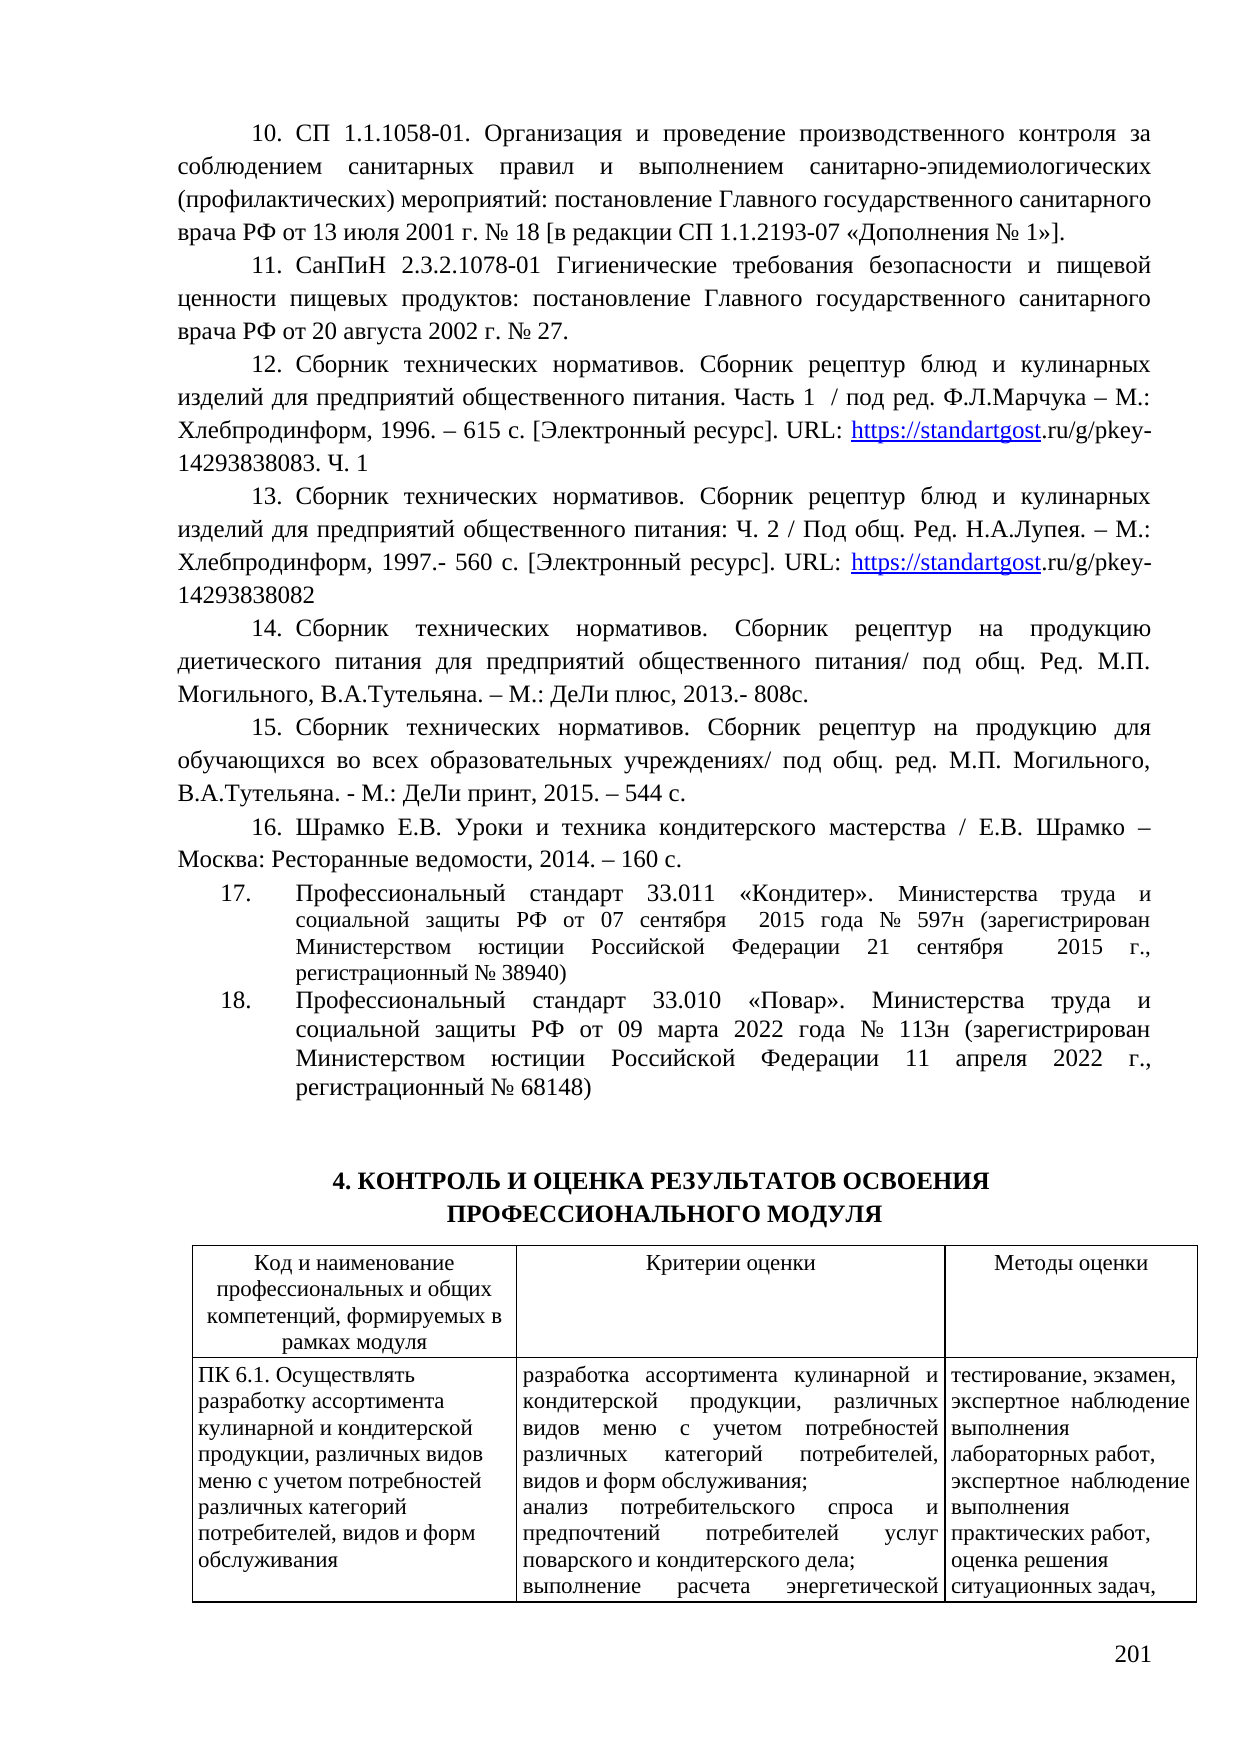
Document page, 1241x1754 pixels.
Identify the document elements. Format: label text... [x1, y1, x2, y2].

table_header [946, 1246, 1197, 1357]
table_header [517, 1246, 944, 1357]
list СП 1.1.1058-01. Организация и проведение производственного контроля за соблюдением санитарных правил и выполнением санитарно-эпидемиологических (профилактических) мероприятий: постановление Главного государственного санитарного врача РФ от 13 июля 2001 г. № 18 [в редакции СП 1.1.2193-07 «Дополнения № 1»]. [177, 118, 1152, 246]
text 4. КОНТРОЛЬ И ОЦЕНКА РЕЗУЛЬТАТОВ ОСВОЕНИЯ ПРОФЕССИОНАЛЬНОГО МОДУЛЯ [177, 1166, 1152, 1228]
list СанПиН 2.3.2.1078-01 Гигиенические требования безопасности и пищевой ценности пищевых продуктов: постановление Главного государственного санитарного врача РФ от 20 августа 2002 г. № 27. [177, 250, 1152, 345]
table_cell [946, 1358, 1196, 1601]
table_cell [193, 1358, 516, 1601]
list Сборник технических нормативов. Сборник рецептур блюд и кулинарных изделий для предприятий общественного питания: Ч. 2 / Под общ. Ред. Н.А.Лупея. – М.: Хлебпродинформ, 1997.- 560 с. [Электронный ресурс]. URL: https://standartgost.ru/g/pkey-14293838082 [177, 481, 1152, 609]
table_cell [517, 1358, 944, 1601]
list Шрамко Е.В. Уроки и техника кондитерского мастерства / Е.В. Шрамко – Москва: Ресторанные ведомости, 2014. – 160 с. [177, 812, 1152, 873]
list Сборник технических нормативов. Сборник рецептур блюд и кулинарных изделий для предприятий общественного питания. Часть 1 / под ред. Ф.Л.Марчука – М.: Хлебпродинформ, 1996. – 615 с. [Электронный ресурс]. URL: https://standartgost.ru/g/pkey-14293838083. Ч. 1 [177, 349, 1152, 477]
list Сборник технических нормативов. Сборник рецептур на продукцию для обучающихся во всех образовательных учреждениях/ под общ. ред. М.П. Могильного, В.А.Тутельяна. - М.: ДеЛи принт, 2015. – 544 с. [177, 712, 1152, 807]
list Профессиональный стандарт 33.010 «Повар». Министерства труда и социальной защиты РФ от 09 марта 2022 года № 113н (зарегистрирован Министерством юстиции Российской Федерации 11 апреля 2022 г., регистрационный № 68148) [220, 985, 1152, 1100]
list Сборник технических нормативов. Сборник рецептур на продукцию диетического питания для предприятий общественного питания/ под общ. Ред. М.П. Могильного, В.А.Тутельяна. – М.: ДеЛи плюс, 2013.- 808с. [177, 613, 1152, 708]
list Профессиональный стандарт 33.011 «Кондитер». Министерства труда и социальной защиты РФ от 07 сентября 2015 года № 597н (зарегистрирован Министерством юстиции Российской Федерации 21 сентября 2015 г., регистрационный № 38940) [220, 878, 1152, 985]
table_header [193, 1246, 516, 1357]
